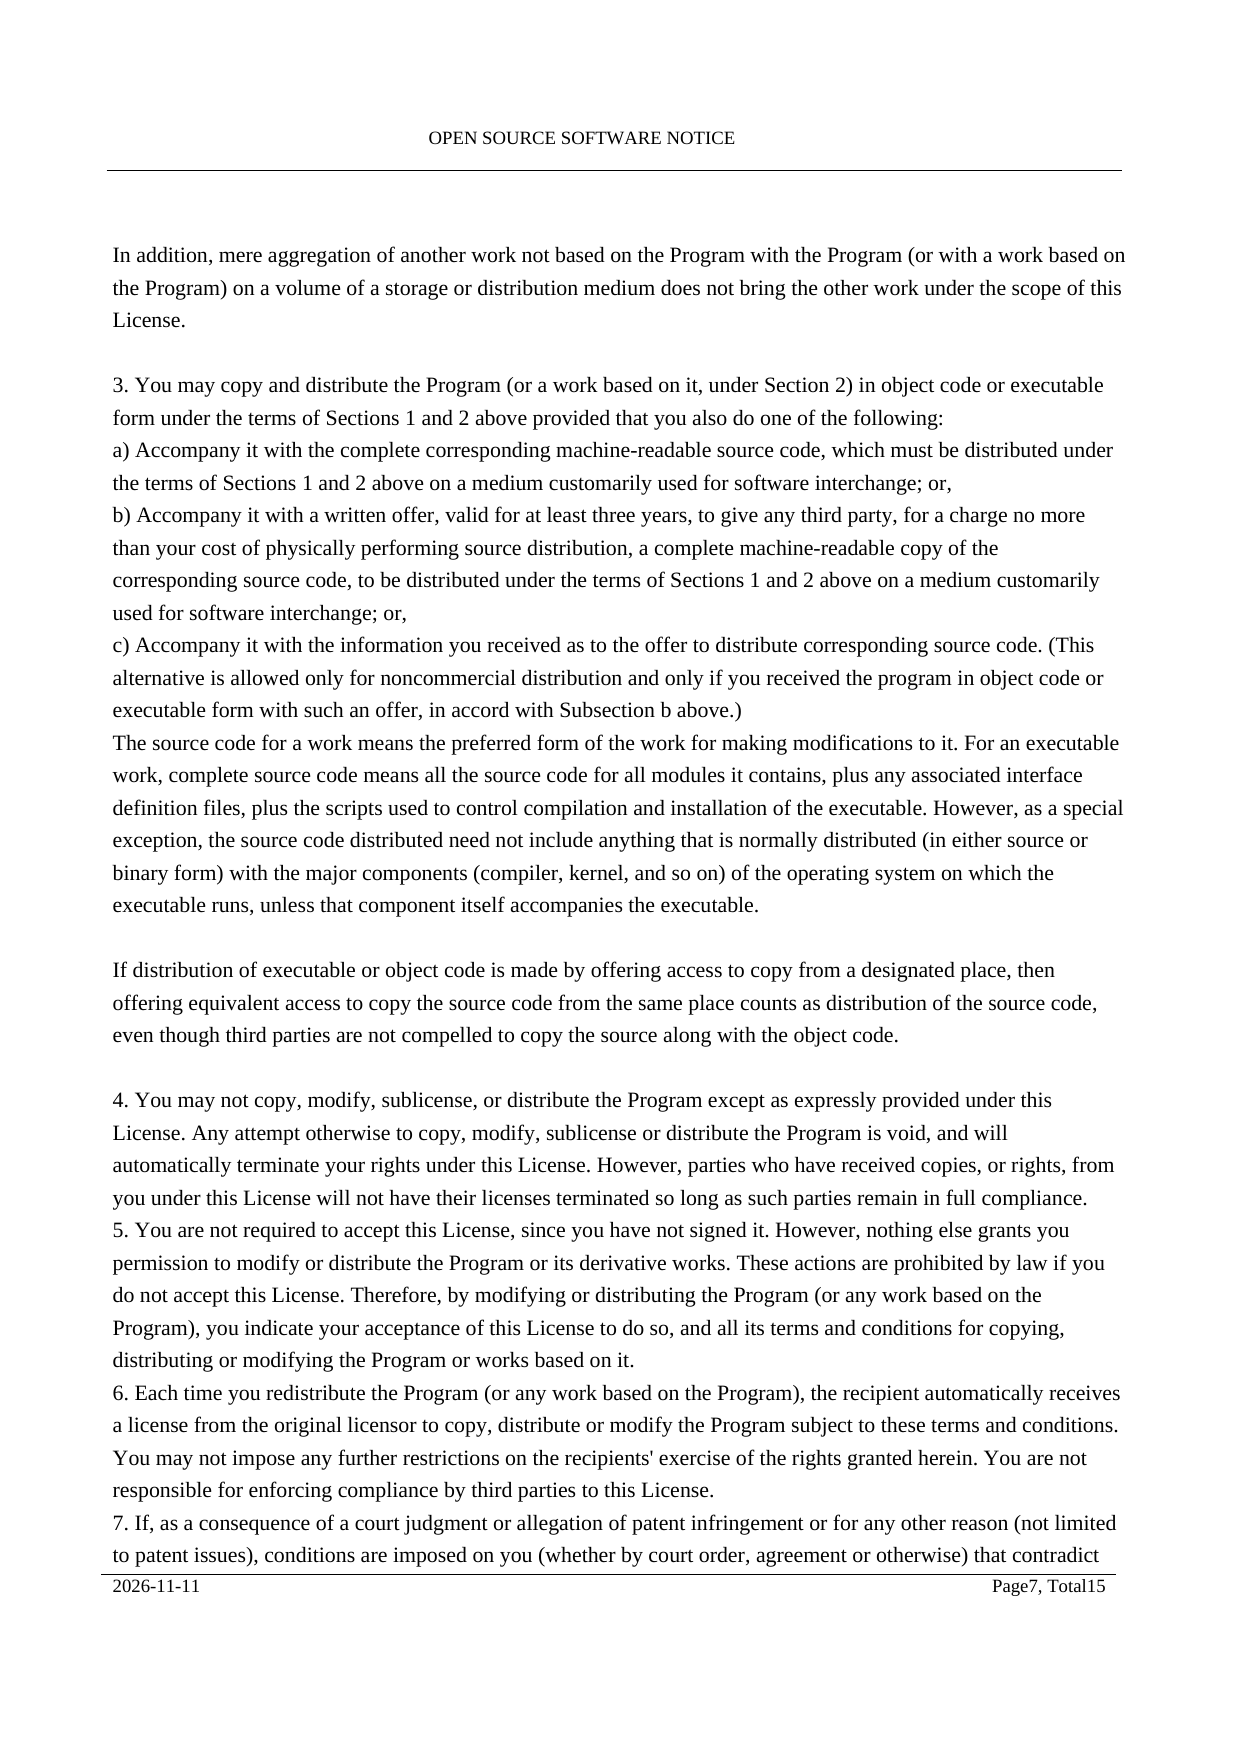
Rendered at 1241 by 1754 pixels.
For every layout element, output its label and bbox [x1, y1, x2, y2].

text [112, 206, 1128, 1571]
